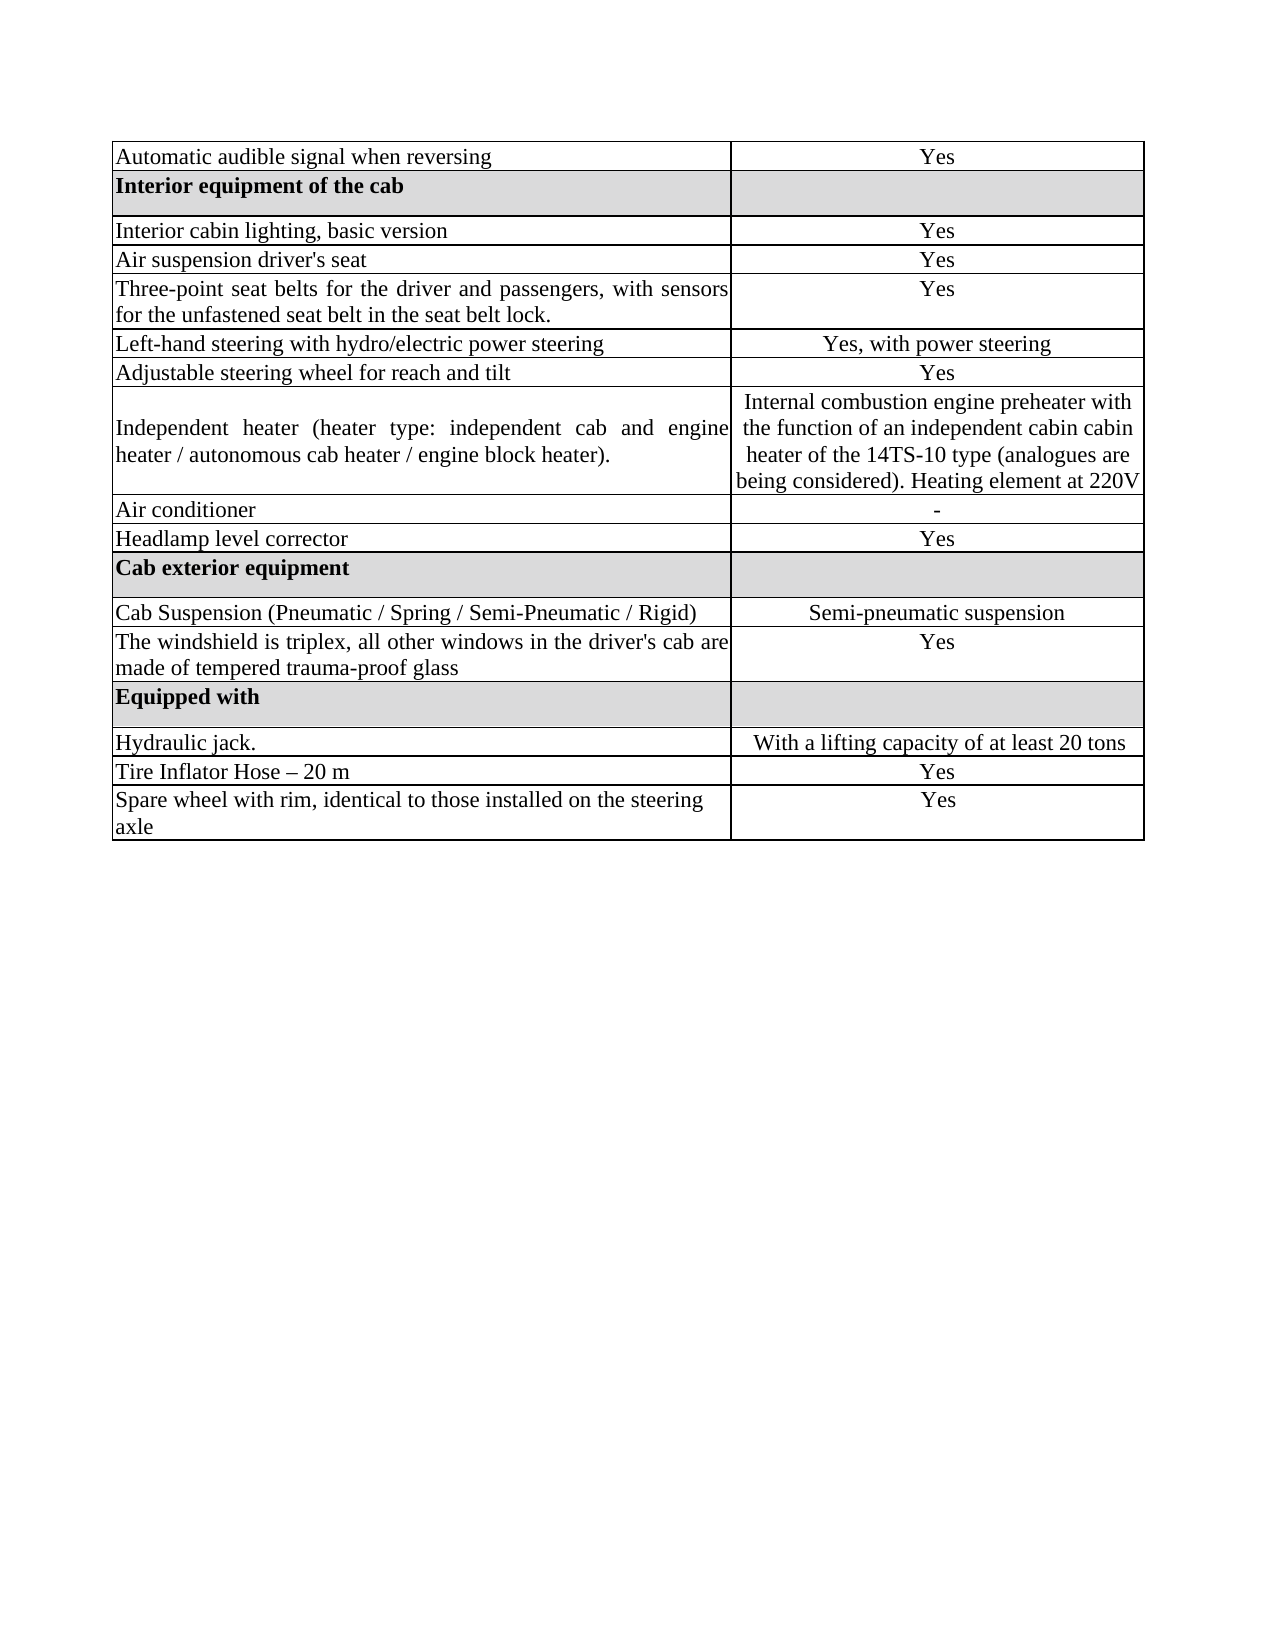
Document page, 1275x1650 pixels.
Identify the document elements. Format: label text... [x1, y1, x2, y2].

table_cell Hydraulic jack. [113, 728, 730, 755]
table_cell Left-hand steering with hydro/electric power steering [113, 330, 730, 357]
table_cell Internal combustion engine preheater with the function of an independent cabin cabin heater of the 14TS-10 type (analogues are being considered). Heating element at 220V [732, 387, 1143, 493]
table_cell [732, 171, 1143, 215]
table_cell Spare wheel with rim, identical to those installed on the steering axle [113, 786, 730, 839]
table_cell With a lifting capacity of at least 20 tons [732, 728, 1143, 755]
table_cell Yes [732, 786, 1143, 839]
table_cell Yes [732, 757, 1143, 784]
table_cell [732, 553, 1143, 597]
table_cell Yes [732, 358, 1143, 386]
table_cell Yes [732, 274, 1143, 328]
table_cell Air suspension driver's seat [113, 246, 730, 273]
table_cell Air conditioner [113, 495, 730, 522]
table_cell Yes [732, 142, 1143, 169]
table_cell Headlamp level corrector [113, 524, 730, 551]
table_cell Yes [732, 524, 1143, 551]
table_cell Cab Suspension (Pneumatic / Spring / Semi-Pneumatic / Rigid) [113, 598, 730, 626]
table_cell Automatic audible signal when reversing [113, 142, 730, 169]
table_cell Adjustable steering wheel for reach and tilt [113, 358, 730, 386]
table_cell The windshield is triplex, all other windows in the driver's cab are made of tempered trauma-proof glass [113, 627, 730, 681]
table_cell Interior equipment of the cab [113, 171, 730, 215]
table_cell Yes [732, 246, 1143, 273]
table_cell Equipped with [113, 682, 730, 726]
table_cell Yes [732, 217, 1143, 244]
table_cell Semi-pneumatic suspension [732, 598, 1143, 626]
table_cell [732, 682, 1143, 726]
table_cell Yes, with power steering [732, 330, 1143, 357]
table_cell Three-point seat belts for the driver and passengers, with sensors for the unfastened seat belt in the seat belt lock. [113, 274, 730, 328]
table_cell - [732, 495, 1143, 522]
table_cell Yes [732, 627, 1143, 681]
table_cell Independent heater (heater type: independent cab and engine heater / autonomous cab heater / engine block heater). [113, 387, 730, 493]
table_cell Interior cabin lighting, basic version [113, 217, 730, 244]
table_cell Cab exterior equipment [113, 553, 730, 597]
table_cell Tire Inflator Hose – 20 m [113, 757, 730, 784]
